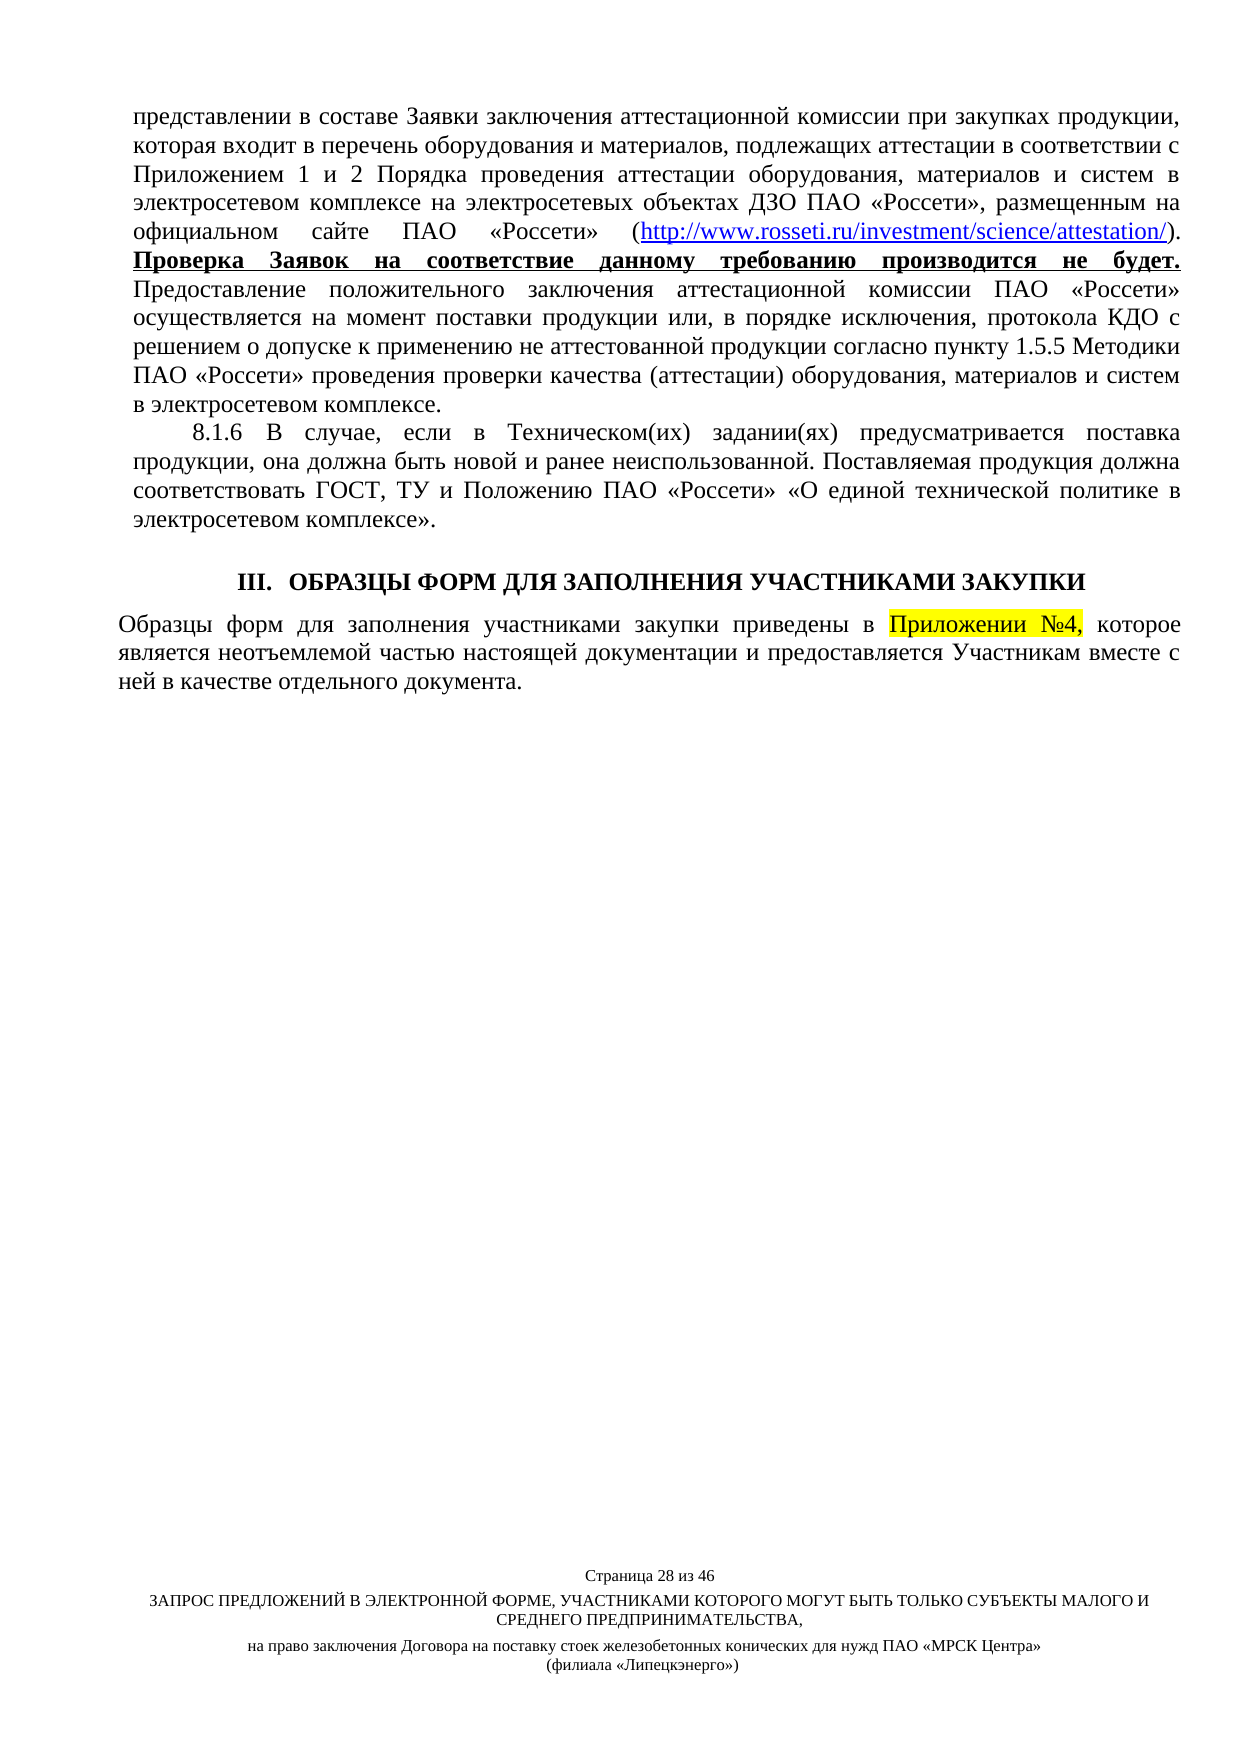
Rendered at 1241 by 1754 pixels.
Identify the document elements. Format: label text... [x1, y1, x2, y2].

subtitle В случае, если в Техническом(их) задании(ях) предусматривается поставка продукции, она должна быть новой и ранее неиспользованной. Поставляемая продукция должна соответствовать ГОСТ, ТУ и Положению ПАО «Россети» «О единой технической политике в электросетевом комплексе». [133, 417, 1181, 532]
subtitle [133, 101, 1181, 270]
subtitle Образцы форм для заполнения участниками закупки приведены в Приложении №4, которое является неотъемлемой частью настоящей документации и предоставляется Участникам вместе с ней в качестве отдельного документа. [118, 609, 1181, 695]
subtitle ОБРАЗЦЫ ФОРМ ДЛЯ ЗАПОЛНЕНИЯ УЧАСТНИКАМИ ЗАКУПКИ [118, 567, 1181, 596]
